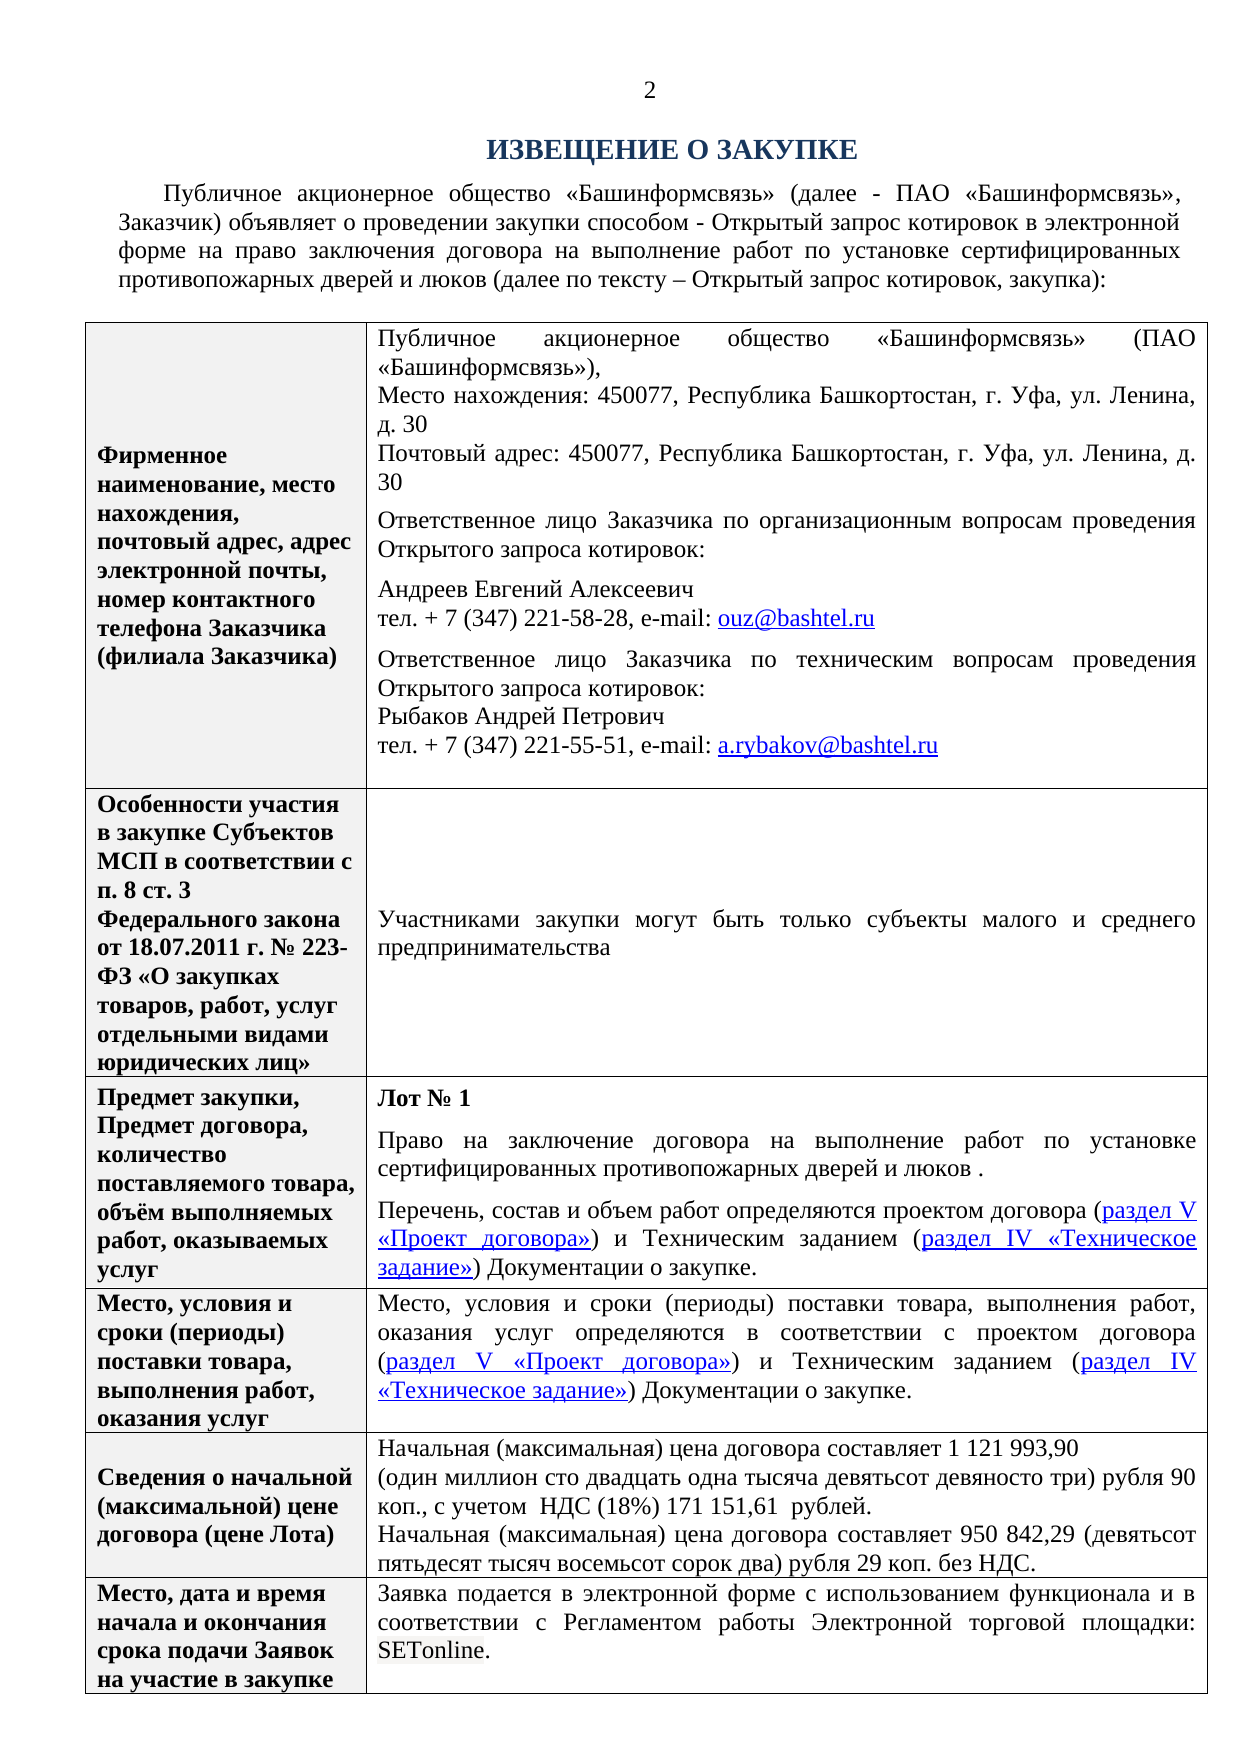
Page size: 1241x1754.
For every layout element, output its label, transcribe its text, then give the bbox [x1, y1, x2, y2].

text Публичное акционерное общество «Башинформсвязь» (далее - ПАО «Башинформсвязь», Заказчик) объявляет о проведении закупки способом - Открытый запрос котировок в электронной форме на право заключения договора на выполнение работ по установке сертифицированных противопожарных дверей и люков (далее по тексту – Открытый запрос котировок, закупка): [118, 178, 1181, 293]
table_cell Место, условия и сроки (периоды) поставки товара, выполнения работ, оказания услуг [86, 1289, 366, 1432]
table_header Публичное акционерное общество «Башинформсвязь» (ПАО «Башинформсвязь»), Место нахождения: 450077, Республика Башкортостан, г. Уфа, ул. Ленина, д. 30 Почтовый адрес: 450077, Республика Башкортостан, г. Уфа, ул. Ленина, д. 30 Ответственное лицо Заказчика по организационным вопросам проведения Открытого запроса котировок: Андреев Евгений Алексеевич тел. + 7 (347) 221-58-28, e-mail: ouz@bashtel.ru Ответственное лицо Заказчика по техническим вопросам проведения Открытого запроса котировок: Рыбаков Андрей Петрович тел. + 7 (347) 221-55-51, e-mail: a.rybakov@bashtel.ru [367, 323, 1207, 788]
table_cell Особенности участия в закупке Субъектов МСП в соответствии с п. 8 ст. 3 Федерального закона от 18.07.2011 г. № 223-ФЗ «О закупках товаров, работ, услуг отдельными видами юридических лиц» [86, 789, 366, 1076]
table_header Фирменное наименование, место нахождения, почтовый адрес, адрес электронной почты, номер контактного телефона Заказчика (филиала Заказчика) [86, 323, 366, 788]
table_cell Участниками закупки могут быть только субъекты малого и среднего предпринимательства [367, 789, 1207, 1076]
table_cell Начальная (максимальная) цена договора составляет 1 121 993,90 (один миллион сто двадцать одна тысяча девятьсот девяносто три) рубля 90 коп., с учетом НДС (18%) 171 151,61 рублей. Начальная (максимальная) цена договора составляет 950 842,29 (девятьсот пятьдесят тысяч восемьсот сорок два) рубля 29 коп. без НДС. [367, 1433, 1207, 1577]
subtitle ИЗВЕЩЕНИЕ О ЗАКУПКЕ [163, 132, 1181, 166]
table_cell Место, условия и сроки (периоды) поставки товара, выполнения работ, оказания услуг определяются в соответствии с проектом договора (раздел V «Проект договора») и Техническим заданием (раздел IV «Техническое задание») Документации о закупке. [367, 1289, 1207, 1432]
table_cell Лот № 1 Право на заключение договора на выполнение работ по установке сертифицированных противопожарных дверей и люков . Перечень, состав и объем работ определяются проектом договора (раздел V «Проект договора») и Техническим заданием (раздел IV «Техническое задание») Документации о закупке. [367, 1077, 1207, 1287]
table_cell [86, 1578, 366, 1693]
table_cell Сведения о начальной (максимальной) цене договора (цене Лота) [86, 1433, 366, 1577]
table_cell Предмет закупки, Предмет договора, количество поставляемого товара, объём выполняемых работ, оказываемых услуг [86, 1077, 366, 1287]
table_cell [367, 1578, 1207, 1693]
